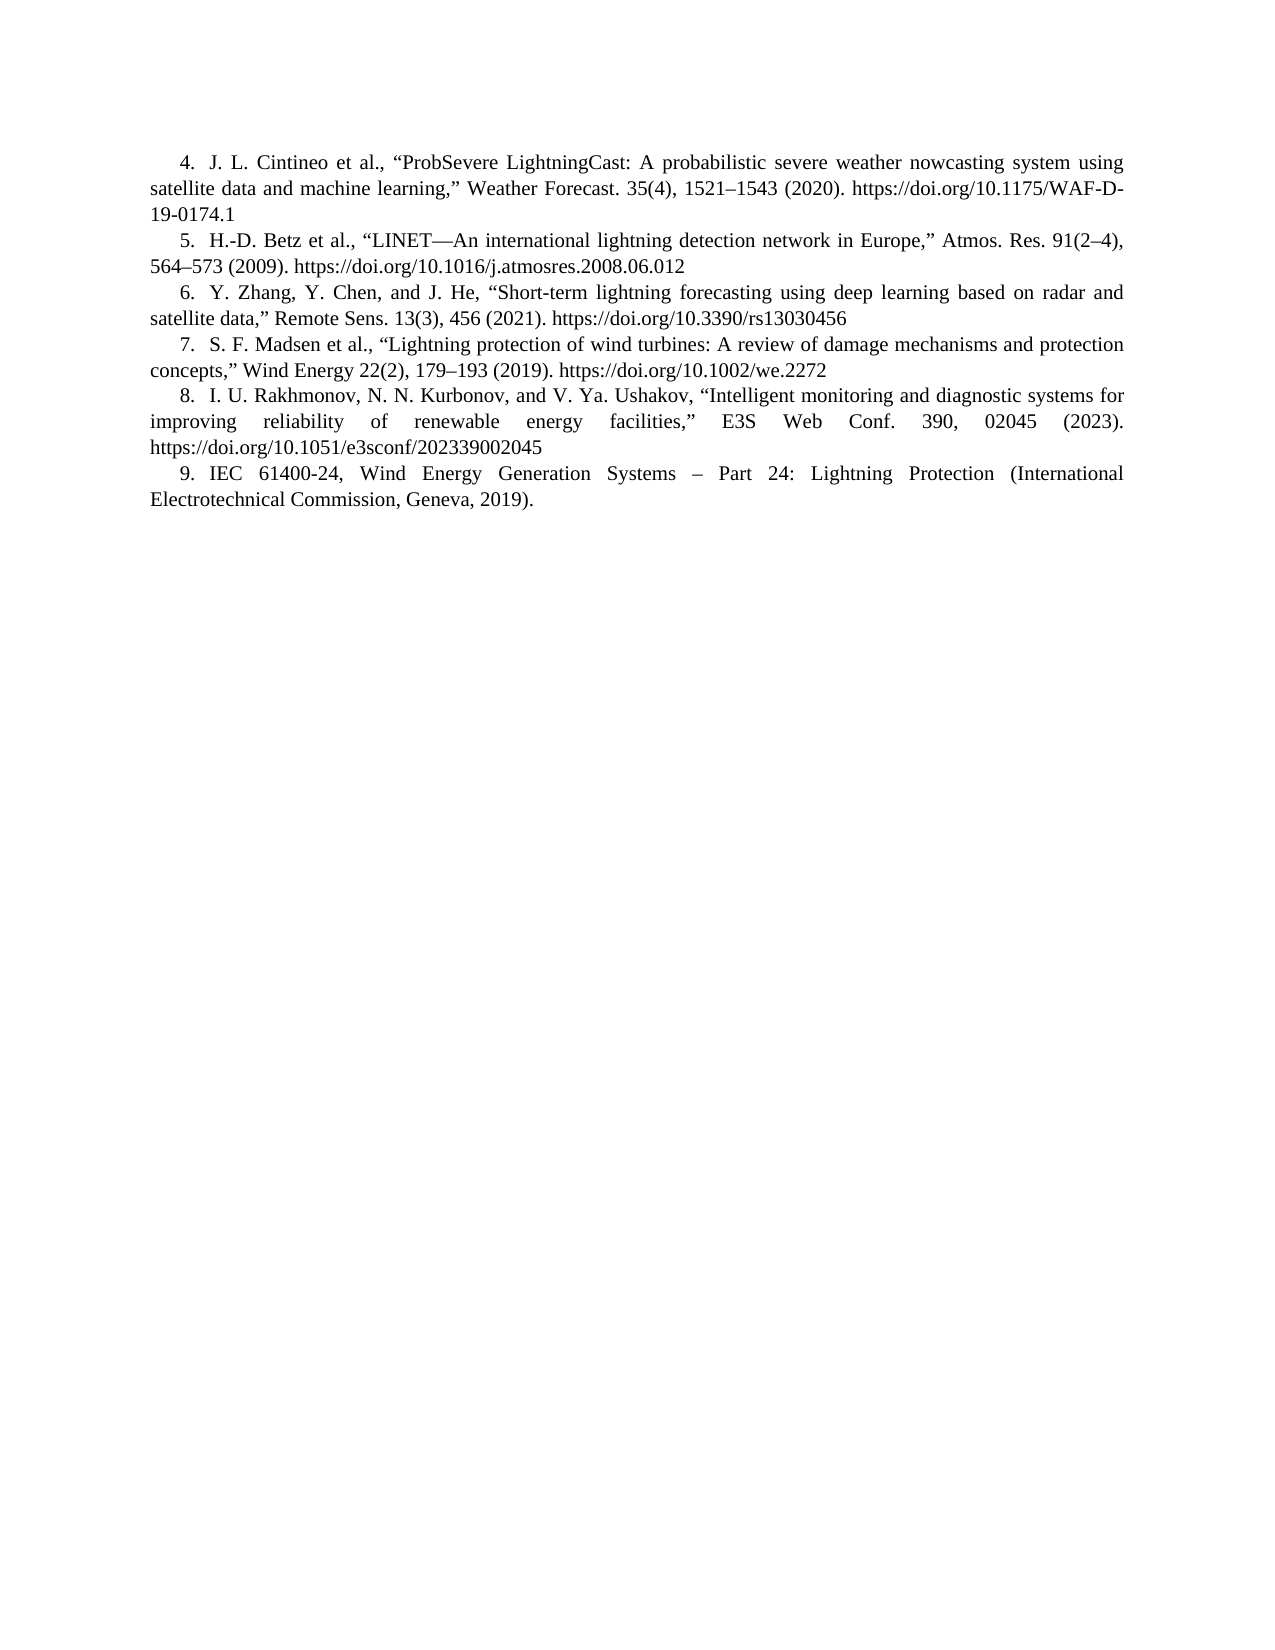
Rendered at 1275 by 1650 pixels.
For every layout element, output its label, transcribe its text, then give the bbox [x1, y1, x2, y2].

list Y. Zhang, Y. Chen, and J. He, “Short-term lightning forecasting using deep learning based on radar and satellite data,” Remote Sens. 13(3), 456 (2021). https://doi.org/10.3390/rs13030456 [150, 280, 1125, 330]
list H.-D. Betz et al., “LINET—An international lightning detection network in Europe,” Atmos. Res. 91(2–4), 564–573 (2009). https://doi.org/10.1016/j.atmosres.2008.06.012 [150, 228, 1125, 278]
list J. L. Cintineo et al., “ProbSevere LightningCast: A probabilistic severe weather nowcasting system using satellite data and machine learning,” Weather Forecast. 35(4), 1521–1543 (2020). https://doi.org/10.1175/WAF-D-19-0174.1 [150, 150, 1125, 226]
list IEC 61400-24, Wind Energy Generation Systems – Part 24: Lightning Protection (International Electrotechnical Commission, Geneva, 2019). [150, 461, 1125, 511]
list S. F. Madsen et al., “Lightning protection of wind turbines: A review of damage mechanisms and protection concepts,” Wind Energy 22(2), 179–193 (2019). https://doi.org/10.1002/we.2272 [150, 332, 1125, 382]
list I. U. Rakhmonov, N. N. Kurbonov, and V. Ya. Ushakov, “Intelligent monitoring and diagnostic systems for improving reliability of renewable energy facilities,” E3S Web Conf. 390, 02045 (2023). https://doi.org/10.1051/e3sconf/202339002045 [150, 383, 1125, 459]
